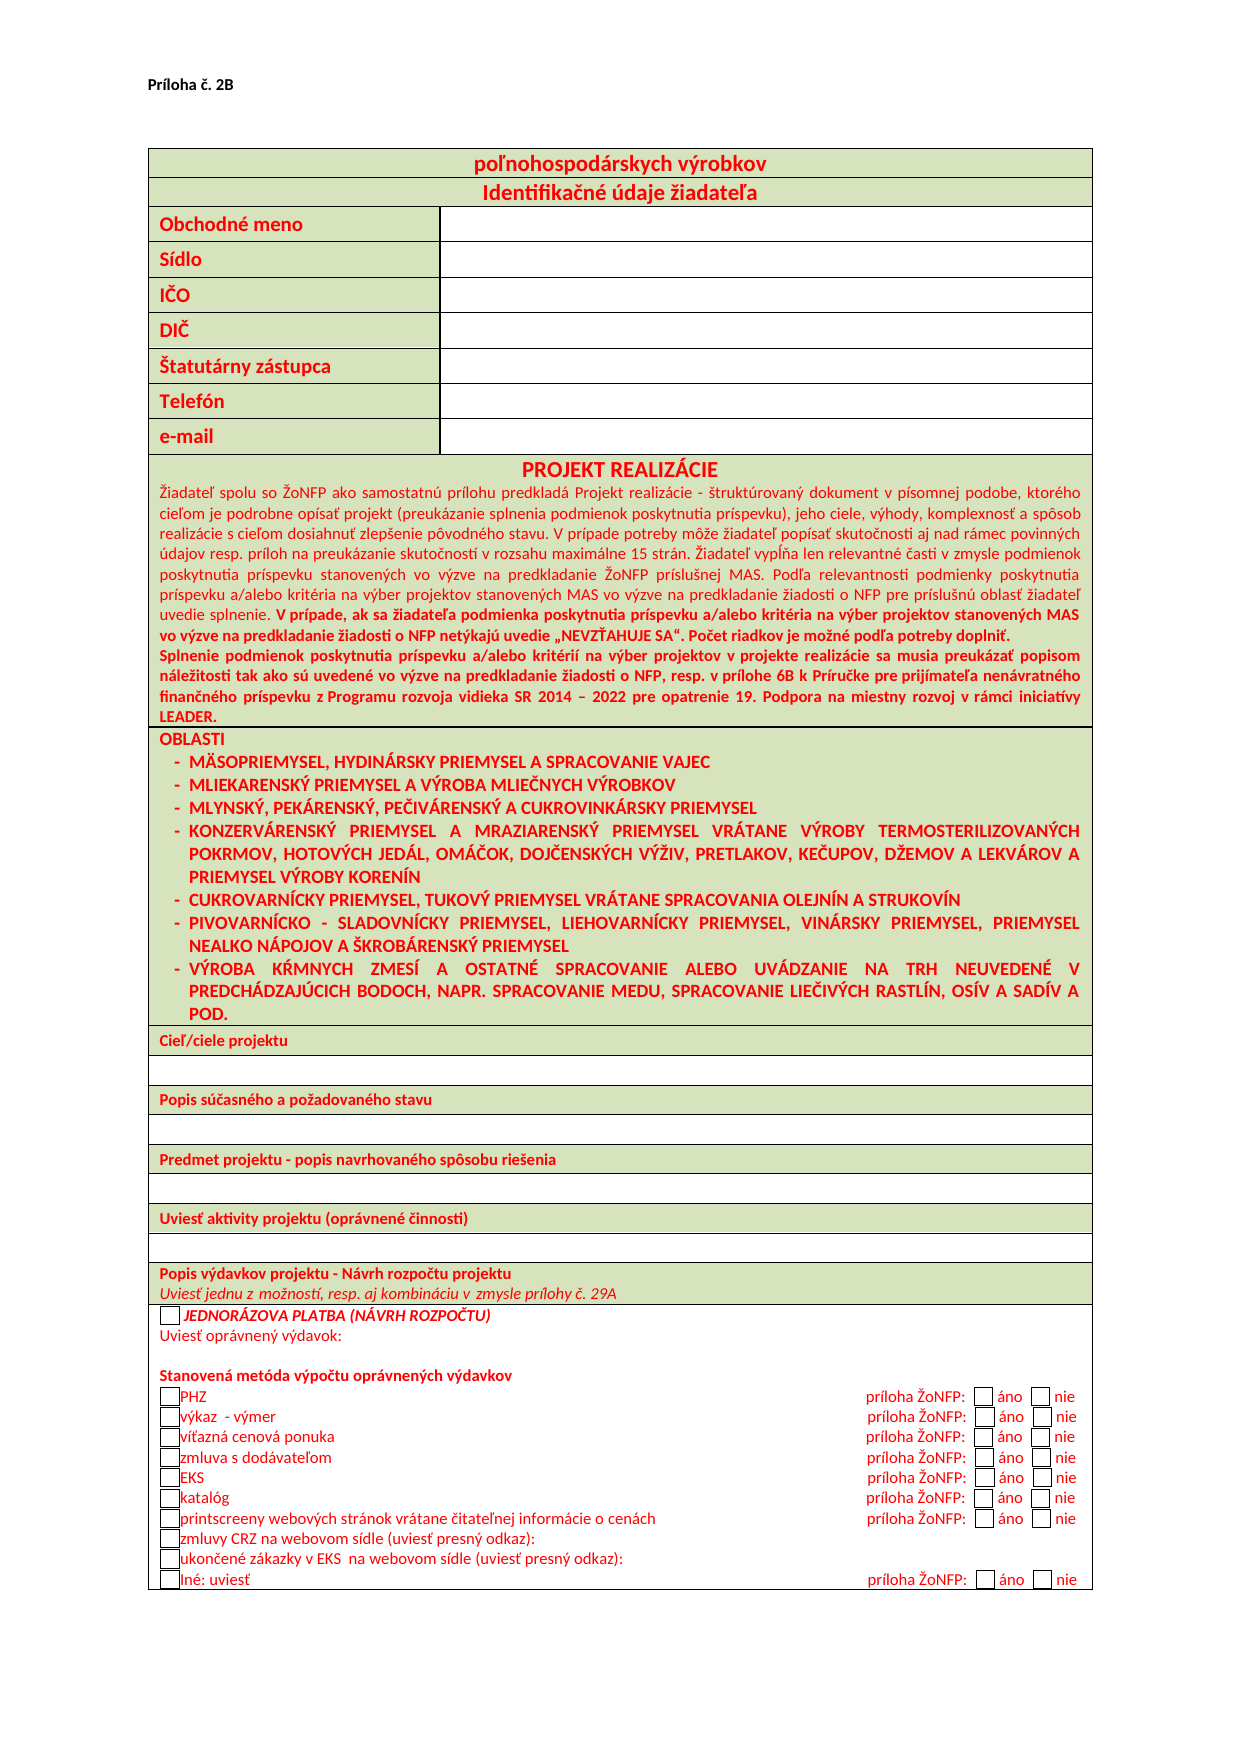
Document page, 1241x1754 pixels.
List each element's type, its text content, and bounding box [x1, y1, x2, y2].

table_cell [441, 207, 1092, 241]
table_cell [149, 1174, 1092, 1203]
table_cell [441, 242, 1092, 277]
table_cell [441, 313, 1092, 347]
table_cell [441, 419, 1092, 454]
table_cell IČO [149, 278, 439, 312]
table_cell [441, 349, 1092, 383]
table_cell Popis výdavkov projektu - Návrh rozpočtu projektu Uviesť jednu z možností, resp. aj kombináciu v zmysle prílohy č. 29A [149, 1263, 1092, 1304]
table_cell Popis súčasného a požadovaného stavu [149, 1086, 1092, 1114]
table_cell Obchodné meno [149, 207, 439, 241]
table_cell OBLASTI Mäsopriemysel, hydinársky priemysel a spracovanie vajec Mliekarenský priemysel a výroba mliečnych výrobkov Mlynský, pekárenský, pečivárenský a cukrovinkársky priemysel Konzervárenský priemysel a mraziarenský priemysel vrátane výroby termosterilizovaných pokrmov, hotových jedál, omáčok, dojčenských výživ, pretlakov, kečupov, džemov a lekvárov a priemysel výroby korenín Cukrovarnícky priemysel, tukový priemysel vrátane spracovania olejnín a strukovín Pivovarnícko - sladovnícky priemysel, liehovarnícky priemysel, vinársky priemysel, priemysel nealko nápojov a škrobárenský priemysel Výroba kŕmnych zmesí a ostatné spracovanie alebo uvádzanie na trh neuvedené v predchádzajúcich bodoch, napr. spracovanie medu, spracovanie liečivých rastlín, osív a sadív a pod. [149, 728, 1092, 1025]
table_cell Sídlo [149, 242, 439, 277]
table_cell DIČ [149, 313, 439, 347]
table_cell Telefón [149, 384, 439, 418]
table_cell Štatutárny zástupca [149, 349, 439, 383]
table_cell PROJEKT REALIZÁCIE Žiadateľ spolu so ŽoNFP ako samostatnú prílohu predkladá Projekt realizácie - štruktúrovaný dokument v písomnej podobe, ktorého cieľom je podrobne opísať projekt (preukázanie splnenia podmienok poskytnutia príspevku), jeho ciele, výhody, komplexnosť a spôsob realizácie s cieľom dosiahnuť zlepšenie pôvodného stavu. V prípade potreby môže žiadateľ popísať skutočnosti aj nad rámec povinných údajov resp. príloh na preukázanie skutočností v rozsahu maximálne 15 strán. Žiadateľ vypĺňa len relevantné časti v zmysle podmienok poskytnutia príspevku stanovených vo výzve na predkladanie ŽoNFP príslušnej MAS. Podľa relevantnosti podmienky poskytnutia príspevku a/alebo kritéria na výber projektov stanovených MAS vo výzve na predkladanie žiadosti o NFP pre príslušnú oblasť žiadateľ uvedie splnenie. V prípade, ak sa žiadateľa podmienka poskytnutia príspevku a/alebo kritéria na výber projektov stanovených MAS vo výzve na predkladanie žiadosti o NFP netýkajú uvedie „NEVZŤAHUJE SA“. Počet riadkov je možné podľa potreby doplniť. Splnenie podmienok poskytnutia príspevku a/alebo kritérií na výber projektov v projekte realizácie sa musia preukázať popisom náležitosti tak ako sú uvedené vo výzve na predkladanie žiadosti o NFP, resp. v prílohe 6B k Príručke pre prijímateľa nenávratného finančného príspevku z Programu rozvoja vidieka SR 2014 – 2022 pre opatrenie 19. Podpora na miestny rozvoj v rámci iniciatívy LEADER. [149, 455, 1092, 726]
table_cell Identifikačné údaje žiadateľa [149, 178, 1092, 206]
table_cell Uviesť aktivity projektu (oprávnené činnosti) [149, 1204, 1092, 1232]
table_cell [149, 1234, 1092, 1262]
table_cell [149, 149, 1092, 177]
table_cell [149, 1305, 1092, 1589]
table_cell e-mail [149, 419, 439, 454]
table_cell [441, 384, 1092, 418]
table_cell [441, 278, 1092, 312]
table_cell Predmet projektu - popis navrhovaného spôsobu riešenia [149, 1145, 1092, 1173]
table_cell [149, 1115, 1092, 1144]
table_cell [149, 1056, 1092, 1084]
table_cell Cieľ/ciele projektu [149, 1026, 1092, 1055]
